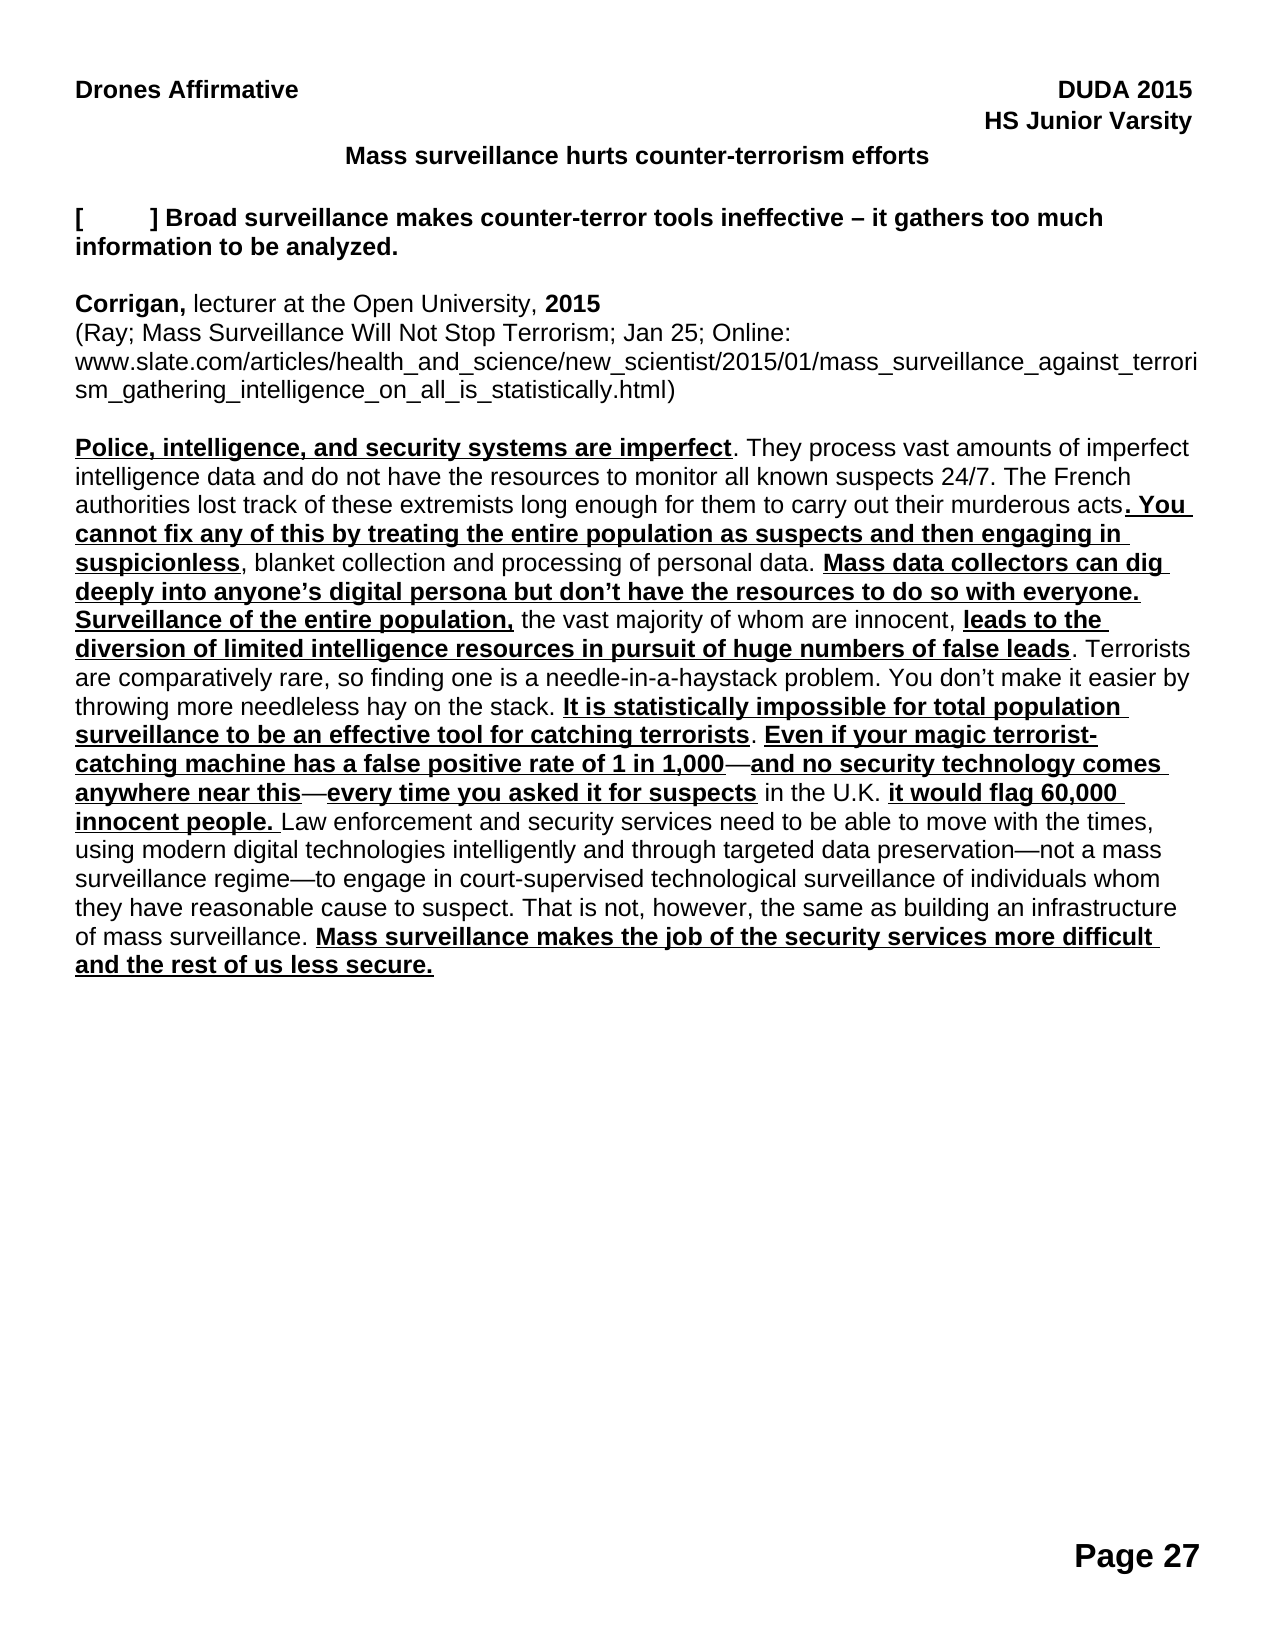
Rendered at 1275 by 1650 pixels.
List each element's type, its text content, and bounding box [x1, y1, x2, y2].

text Corrigan, lecturer at the Open University, 2015 [75, 289, 1200, 318]
text (Ray; Mass Surveillance Will Not Stop Terrorism; Jan 25; Online: www.slate.com/articles/health_and_science/new_scientist/2015/01/mass_surveillance_against_terrorism_gathering_intelligence_on_all_is_statistically.html) [75, 318, 1200, 404]
text Police, intelligence, and security systems are imperfect. They process vast amounts of imperfect intelligence data and do not have the resources to monitor all known suspects 24/7. The French authorities lost track of these extremists long enough for them to carry out their murderous acts. You cannot fix any of this by treating the entire population as suspects and then engaging in suspicionless, blanket collection and processing of personal data. Mass data collectors can dig deeply into anyone’s digital persona but don’t have the resources to do so with everyone. Surveillance of the entire population, the vast majority of whom are innocent, leads to the diversion of limited intelligence resources in pursuit of huge numbers of false leads. Terrorists are comparatively rare, so finding one is a needle-in-a-haystack problem. You don’t make it easier by throwing more needleless hay on the stack. It is statistically impossible for total population surveillance to be an effective tool for catching terrorists. Even if your magic terrorist-catching machine has a false positive rate of 1 in 1,000—and no security technology comes anywhere near this—every time you asked it for suspects in the U.K. it would flag 60,000 innocent people. Law enforcement and security services need to be able to move with the times, using modern digital technologies intelligently and through targeted data preservation—not a mass surveillance regime—to engage in court-supervised technological surveillance of individuals whom they have reasonable cause to suspect. That is not, however, the same as building an infrastructure of mass surveillance. Mass surveillance makes the job of the security services more difficult and the rest of us less secure. [75, 433, 1200, 979]
subtitle [ ] Broad surveillance makes counter-terror tools ineffective – it gathers too much information to be analyzed. [75, 203, 1200, 289]
subtitle Mass surveillance hurts counter-terrorism efforts [75, 141, 1200, 170]
